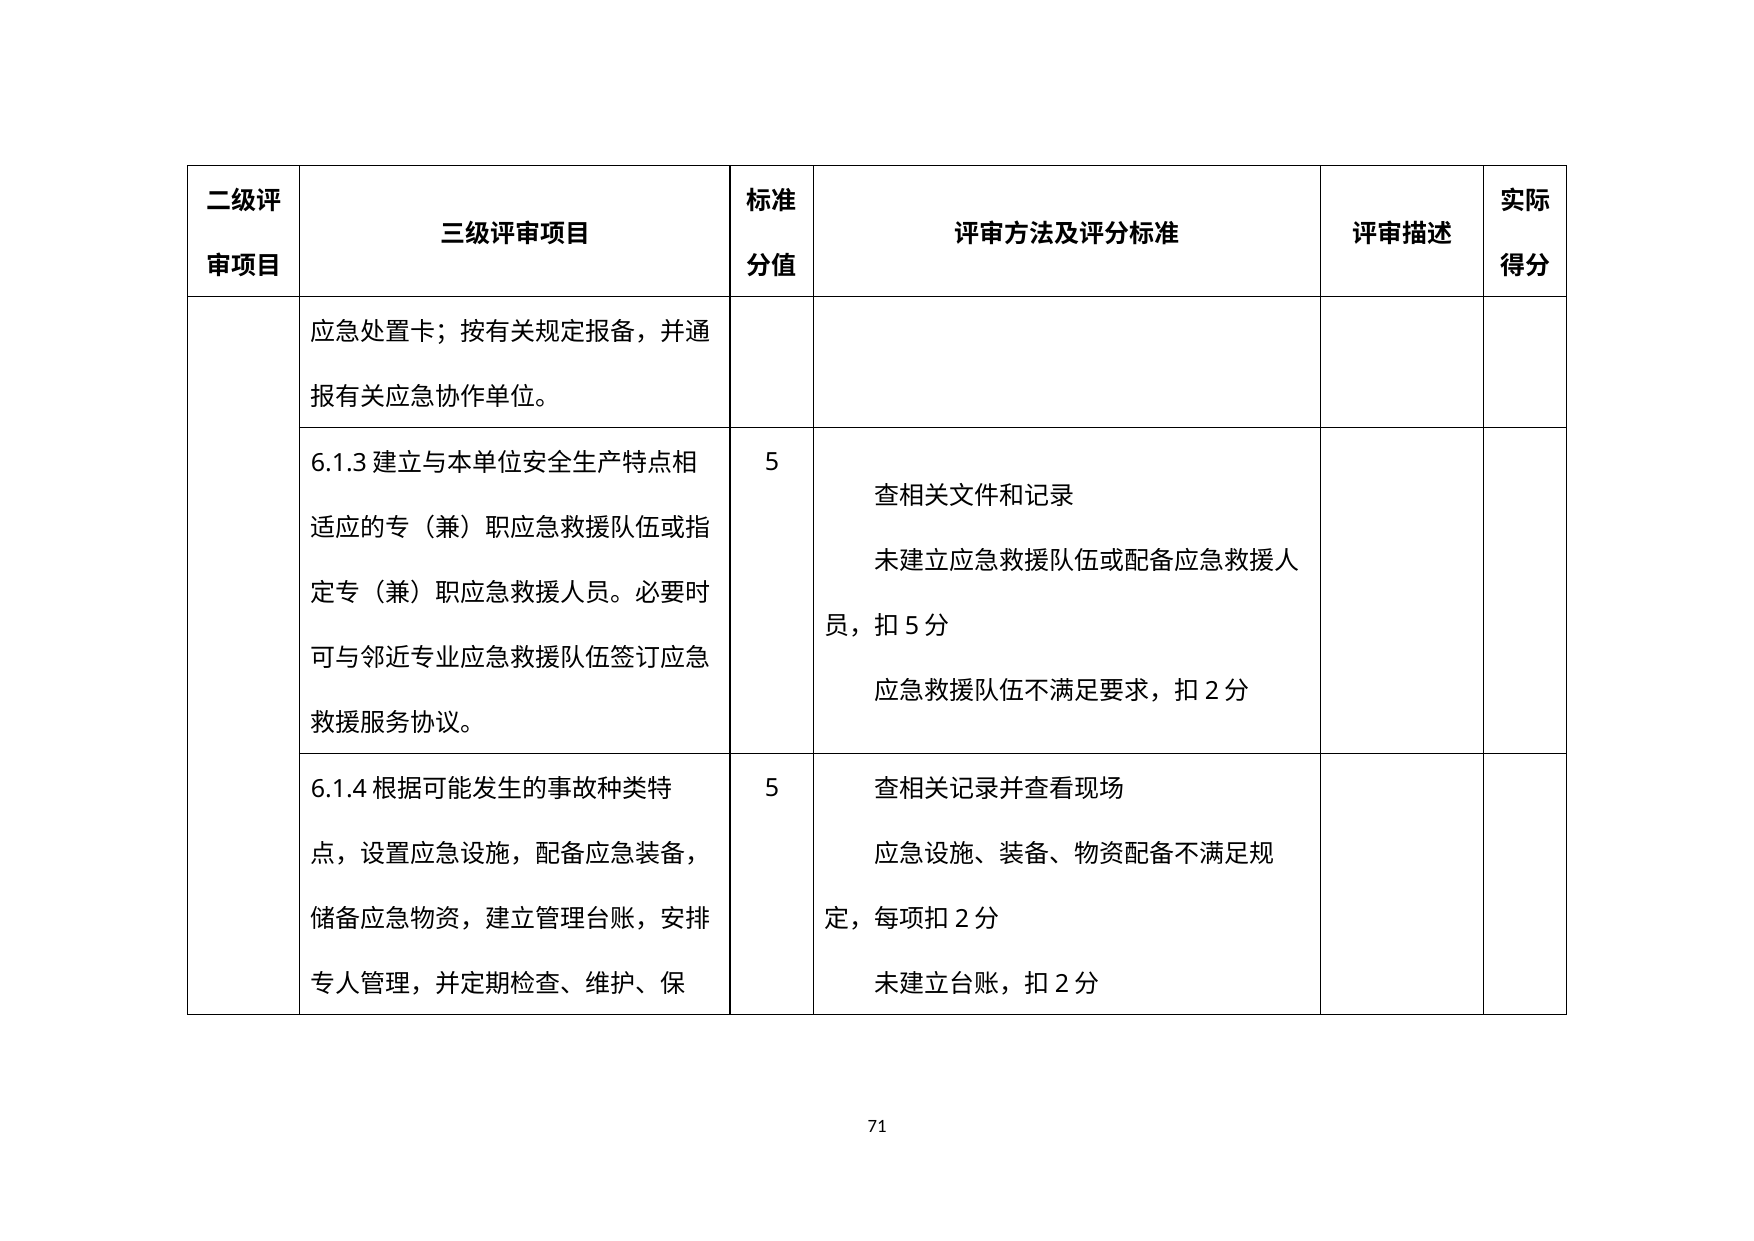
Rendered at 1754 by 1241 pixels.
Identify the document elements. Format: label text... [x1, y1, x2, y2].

table_header 标准分值 [731, 166, 813, 296]
table_cell 10 [731, 297, 813, 427]
table_cell [1321, 428, 1483, 753]
table_cell 查相关文件和记录 未建立应急救援队伍或配备应急救援人员，扣5分 应急救援队伍不满足要求，扣2分 [814, 428, 1320, 753]
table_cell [814, 297, 1320, 427]
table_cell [300, 297, 729, 427]
table_header 评审方法及评分标准 [814, 166, 1320, 296]
table_header 二级评审项目 [188, 166, 299, 296]
table_cell 5 [731, 754, 813, 1014]
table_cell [300, 754, 729, 1014]
table_cell [1484, 428, 1566, 753]
table_cell [1484, 754, 1566, 1014]
table_header 评审描述 [1321, 166, 1483, 296]
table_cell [814, 754, 1320, 1014]
table_header 实际得分 [1484, 166, 1566, 296]
table_cell 5 [731, 428, 813, 753]
table_cell [1321, 754, 1483, 1014]
table_header 三级评审项目 [300, 166, 729, 296]
table_cell [1321, 297, 1483, 427]
table_cell [1484, 297, 1566, 427]
table_cell 6.1.3建立与本单位安全生产特点相适应的专（兼）职应急救援队伍或指定专（兼）职应急救援人员。必要时可与邻近专业应急救援队伍签订应急救援服务协议。 [300, 428, 729, 753]
